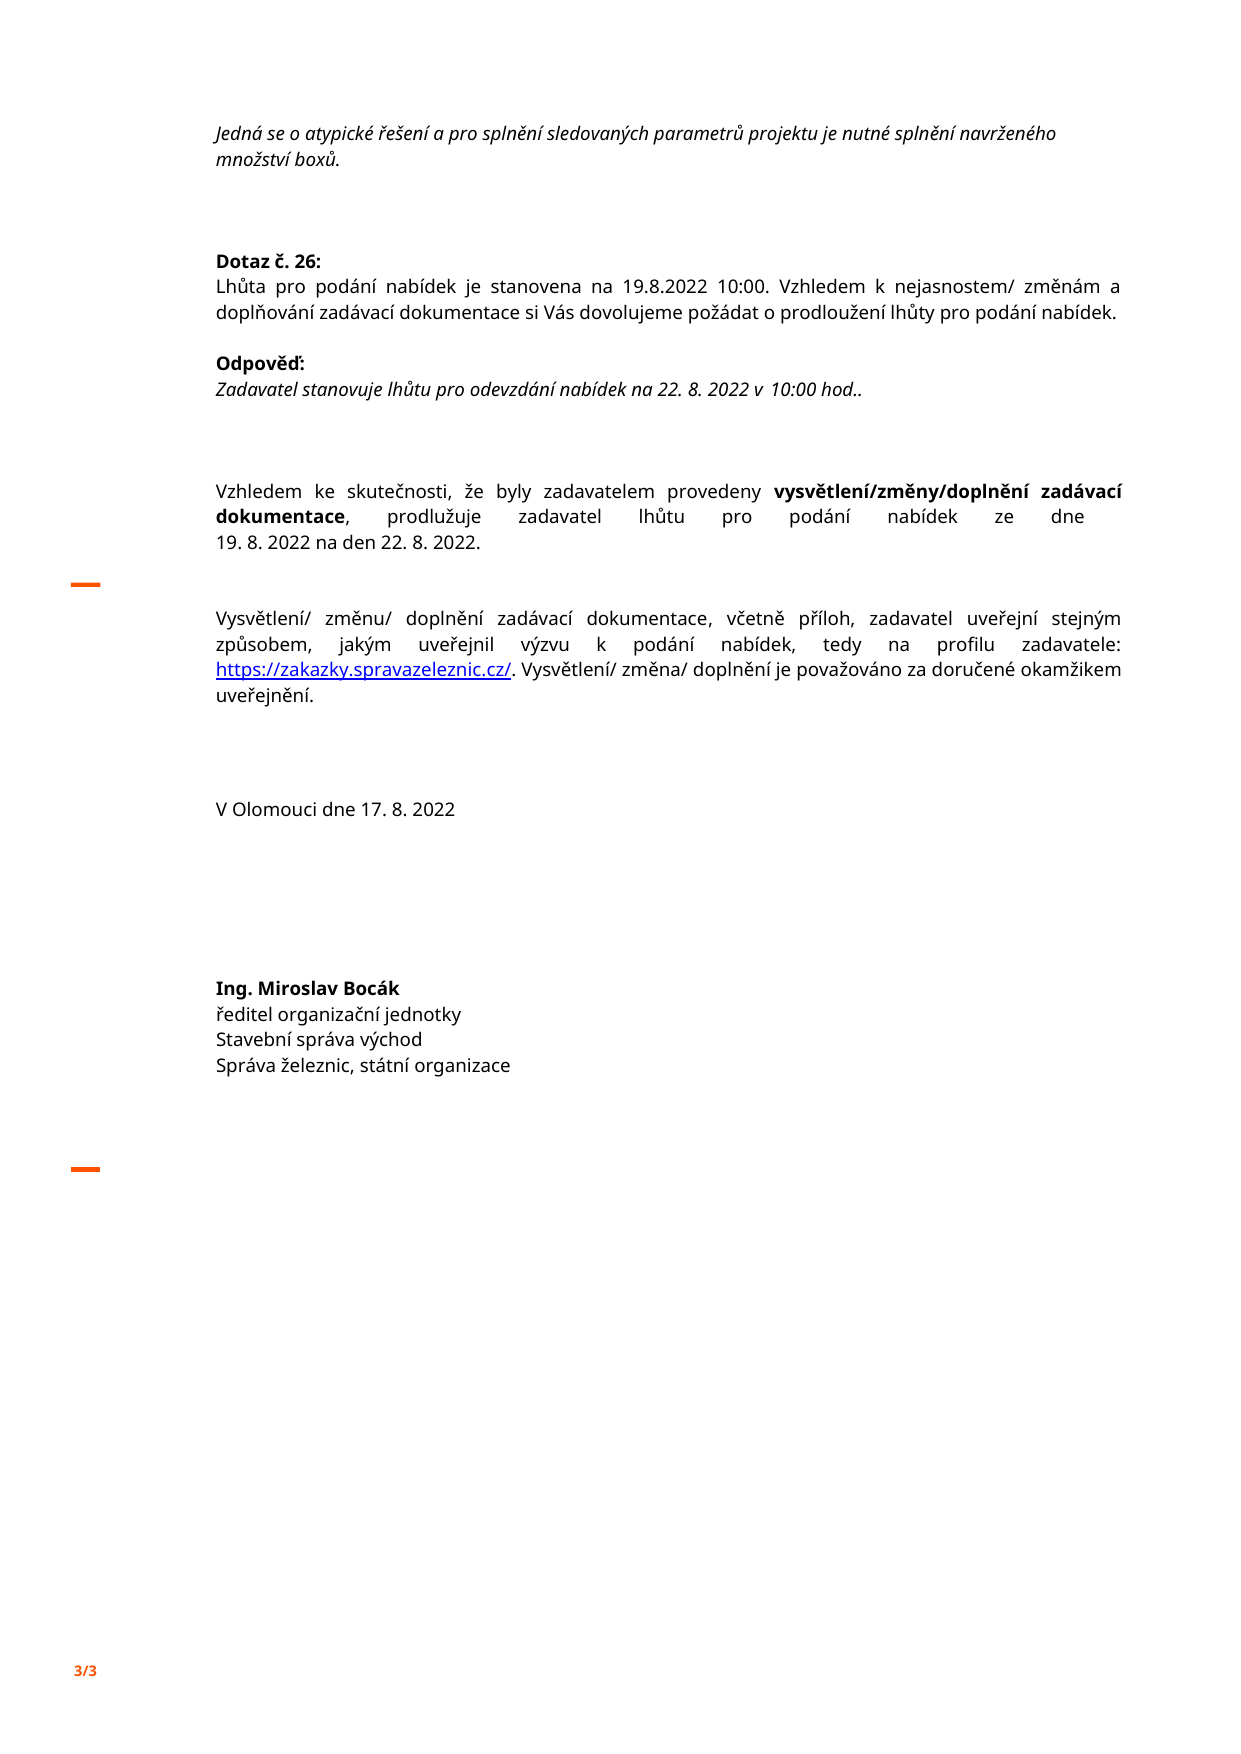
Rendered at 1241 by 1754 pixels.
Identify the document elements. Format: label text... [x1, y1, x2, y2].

text Vysvětlení/ změnu/ doplnění zadávací dokumentace, včetně příloh, zadavatel uveřejní stejným způsobem, jakým uveřejnil výzvu k podání nabídek, tedy na profilu zadavatele: https://zakazky.spravazeleznic.cz/. Vysvětlení/ změna/ doplnění je považováno za doručené okamžikem uveřejnění. [216, 606, 1122, 708]
text Správa železnic, státní organizace [216, 1052, 1122, 1077]
text Jedná se o atypické řešení a pro splnění sledovaných parametrů projektu je nutné splnění navrženého množství boxů. [216, 121, 1122, 172]
text Ing. Miroslav Bocák [216, 975, 1122, 1001]
text Zadavatel stanovuje lhůtu pro odevzdání nabídek na 22. 8. 2022 v 10:00 hod.. [216, 376, 1122, 401]
text Vzhledem ke skutečnosti, že byly zadavatelem provedeny vysvětlení/změny/doplnění zadávací dokumentace, prodlužuje zadavatel lhůtu pro podání nabídek ze dne 19. 8. 2022 na den 22. 8. 2022. [216, 478, 1122, 554]
text Dotaz č. 26: [216, 248, 1122, 274]
text Stavební správa východ [216, 1026, 1122, 1052]
text Odpověď: [216, 350, 1122, 376]
text Lhůta pro podání nabídek je stanovena na 19.8.2022 10:00. Vzhledem k nejasnostem/ změnám a doplňování zadávací dokumentace si Vás dovolujeme požádat o prodloužení lhůty pro podání nabídek. [216, 274, 1122, 325]
text ředitel organizační jednotky [216, 1001, 1122, 1026]
text V Olomouci dne 17. 8. 2022 [216, 797, 1122, 822]
